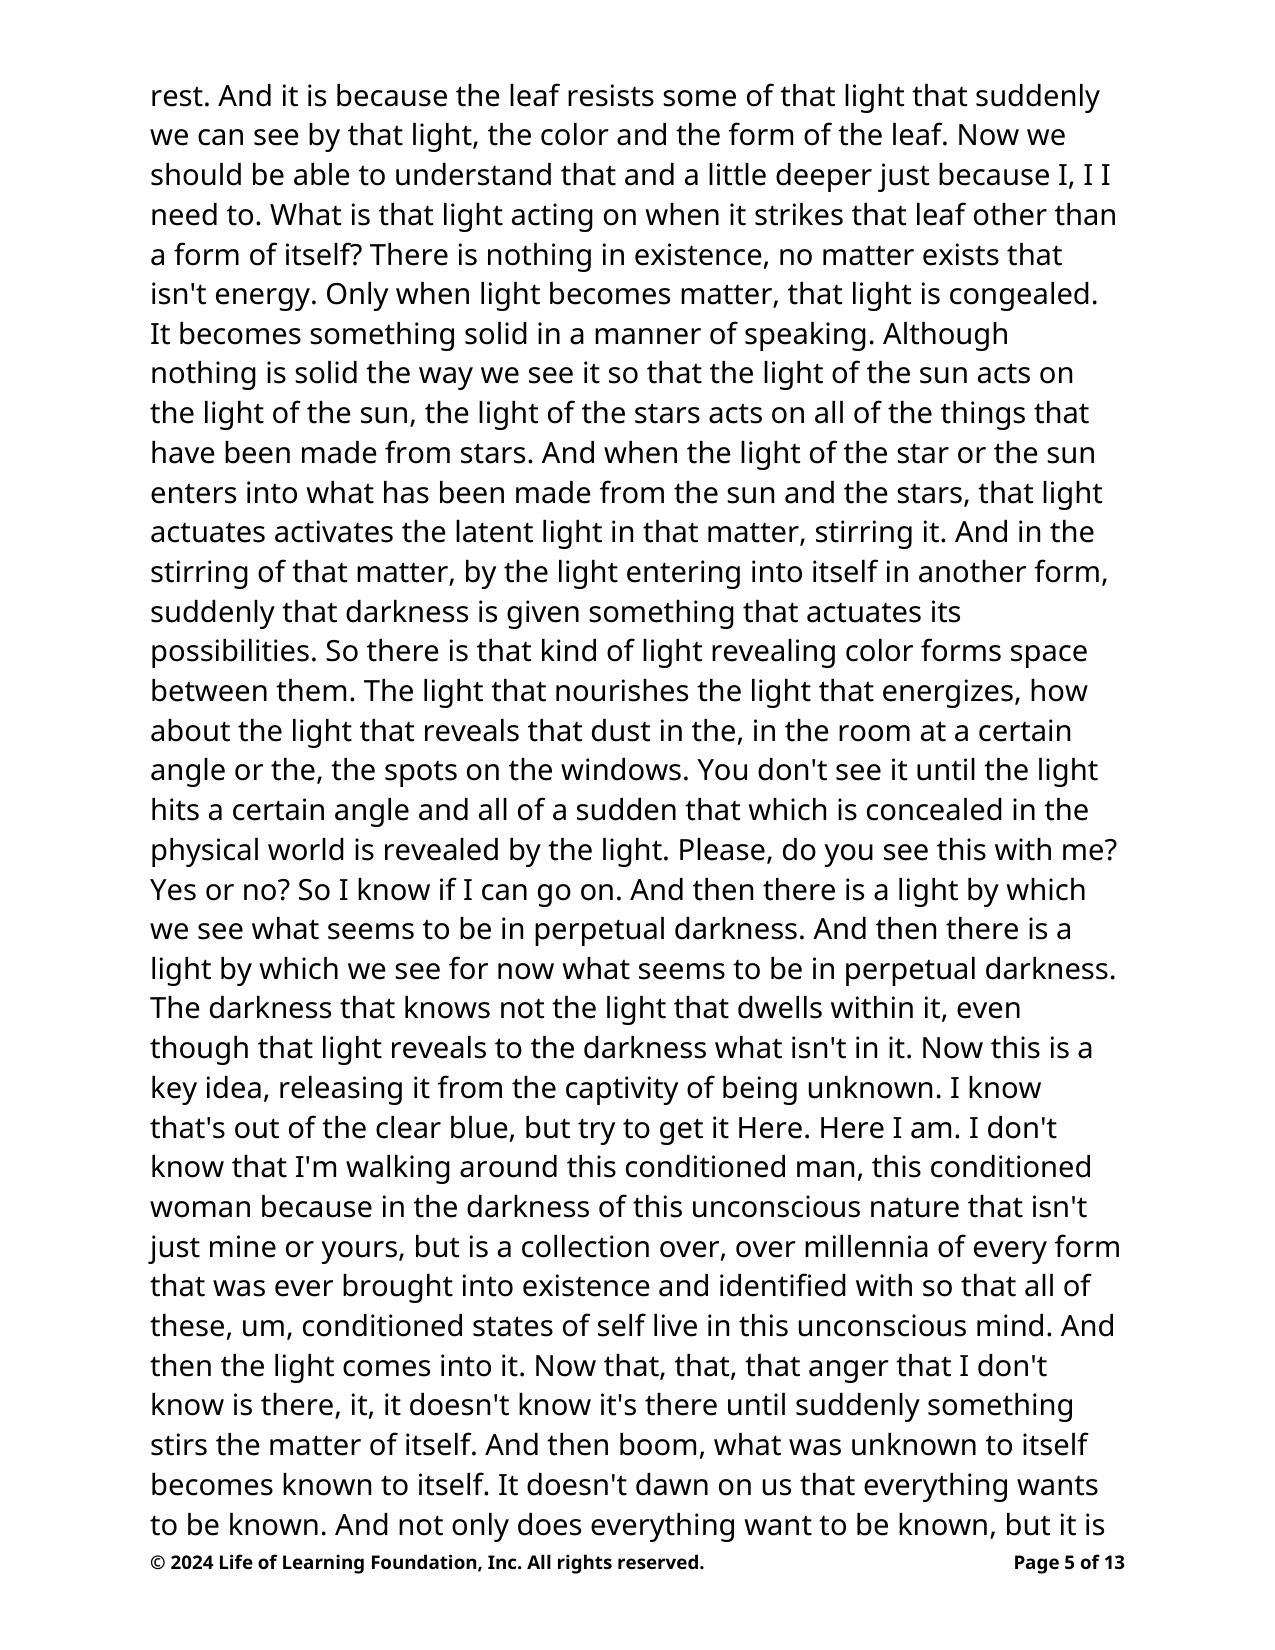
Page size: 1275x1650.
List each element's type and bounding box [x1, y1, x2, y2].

text [150, 75, 1125, 1543]
